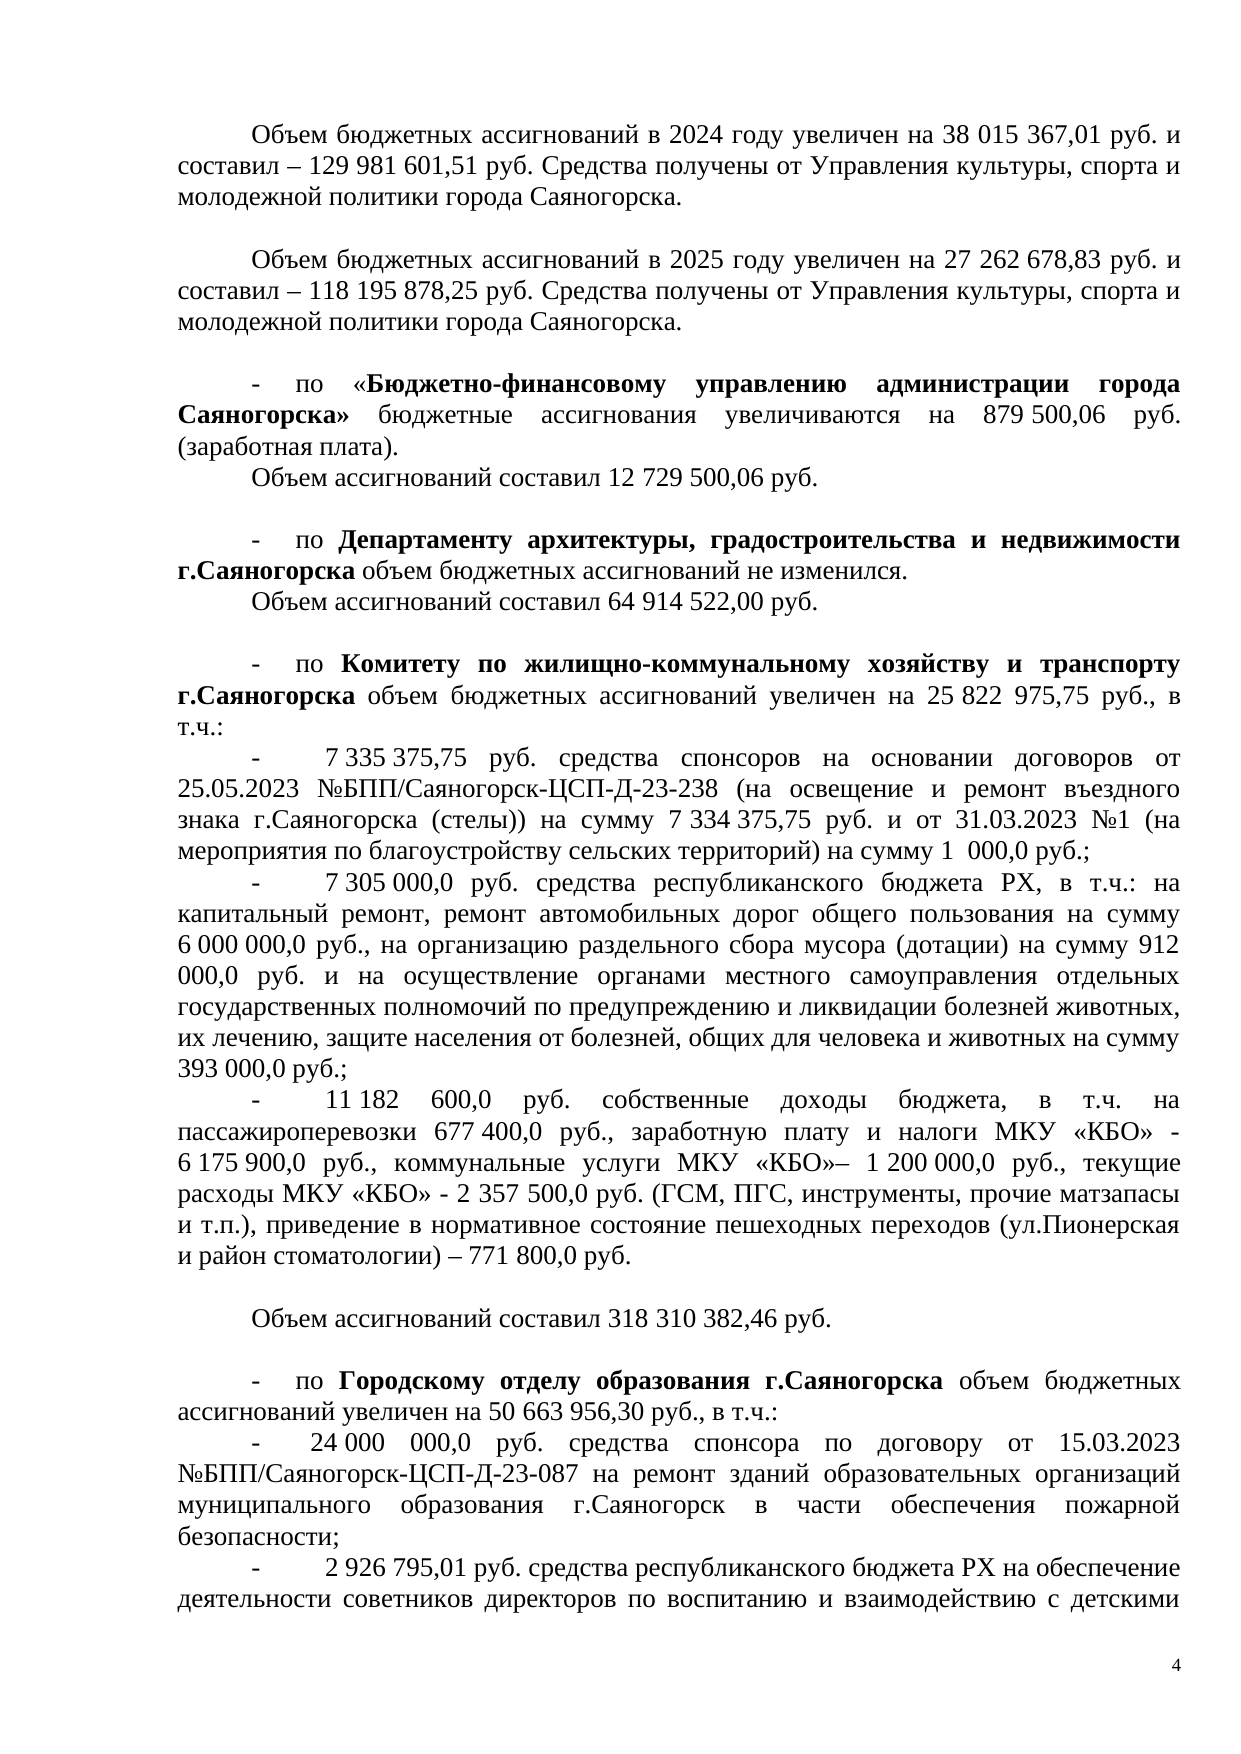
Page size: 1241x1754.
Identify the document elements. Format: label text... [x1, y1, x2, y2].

text Объем ассигнований составил 318 310 382,46 руб. [177, 1302, 1181, 1333]
text - 24 000 000,0 руб. средства спонсора по договору от 15.03.2023 №БПП/Саяногорск-ЦСП-Д-23-087 на ремонт зданий образовательных организаций муниципального образования г.Саяногорск в части обеспечения пожарной безопасности; [177, 1426, 1181, 1551]
text - по Комитету по жилищно-коммунальному хозяйству и транспорту г.Саяногорска объем бюджетных ассигнований увеличен на 25 822 975,75 руб., в т.ч.: [177, 648, 1181, 741]
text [177, 1551, 1181, 1613]
text - по «Бюджетно-финансовому управлению администрации города Саяногорска» бюджетные ассигнования увеличиваются на 879 500,06 руб. (заработная плата). [177, 367, 1181, 461]
text - по Департаменту архитектуры, градостроительства и недвижимости г.Саяногорска объем бюджетных ассигнований не изменился. [177, 523, 1181, 585]
text Объем бюджетных ассигнований в 2025 году увеличен на 27 262 678,83 руб. и составил – 118 195 878,25 руб. Средства получены от Управления культуры, спорта и молодежной политики города Саяногорска. [177, 243, 1181, 336]
text Объем ассигнований составил 64 914 522,00 руб. [177, 585, 1181, 616]
text Объем бюджетных ассигнований в 2024 году увеличен на 38 015 367,01 руб. и составил – 129 981 601,51 руб. Средства получены от Управления культуры, спорта и молодежной политики города Саяногорска. [177, 118, 1181, 212]
text - по Городскому отделу образования г.Саяногорска объем бюджетных ассигнований увеличен на 50 663 956,30 руб., в т.ч.: [177, 1364, 1181, 1426]
text - 11 182 600,0 руб. собственные доходы бюджета, в т.ч. на пассажироперевозки 677 400,0 руб., заработную плату и налоги МКУ «КБО» - 6 175 900,0 руб., коммунальные услуги МКУ «КБО»– 1 200 000,0 руб., текущие расходы МКУ «КБО» - 2 357 500,0 руб. (ГСМ, ПГС, инструменты, прочие матзапасы и т.п.), приведение в нормативное состояние пешеходных переходов (ул.Пионерская и район стоматологии) – 771 800,0 руб. [177, 1084, 1181, 1271]
text Объем ассигнований составил 12 729 500,06 руб. [177, 461, 1181, 492]
text - 7 335 375,75 руб. средства спонсоров на основании договоров от 25.05.2023 №БПП/Саяногорск-ЦСП-Д-23-238 (на освещение и ремонт въездного знака г.Саяногорска (стелы)) на сумму 7 334 375,75 руб. и от 31.03.2023 №1 (на мероприятия по благоустройству сельских территорий) на сумму 1 000,0 руб.; [177, 741, 1181, 866]
text - 7 305 000,0 руб. средства республиканского бюджета РХ, в т.ч.: на капитальный ремонт, ремонт автомобильных дорог общего пользования на сумму 6 000 000,0 руб., на организацию раздельного сбора мусора (дотации) на сумму 912 000,0 руб. и на осуществление органами местного самоуправления отдельных государственных полномочий по предупреждению и ликвидации болезней животных, их лечению, защите населения от болезней, общих для человека и животных на сумму 393 000,0 руб.; [177, 866, 1181, 1084]
